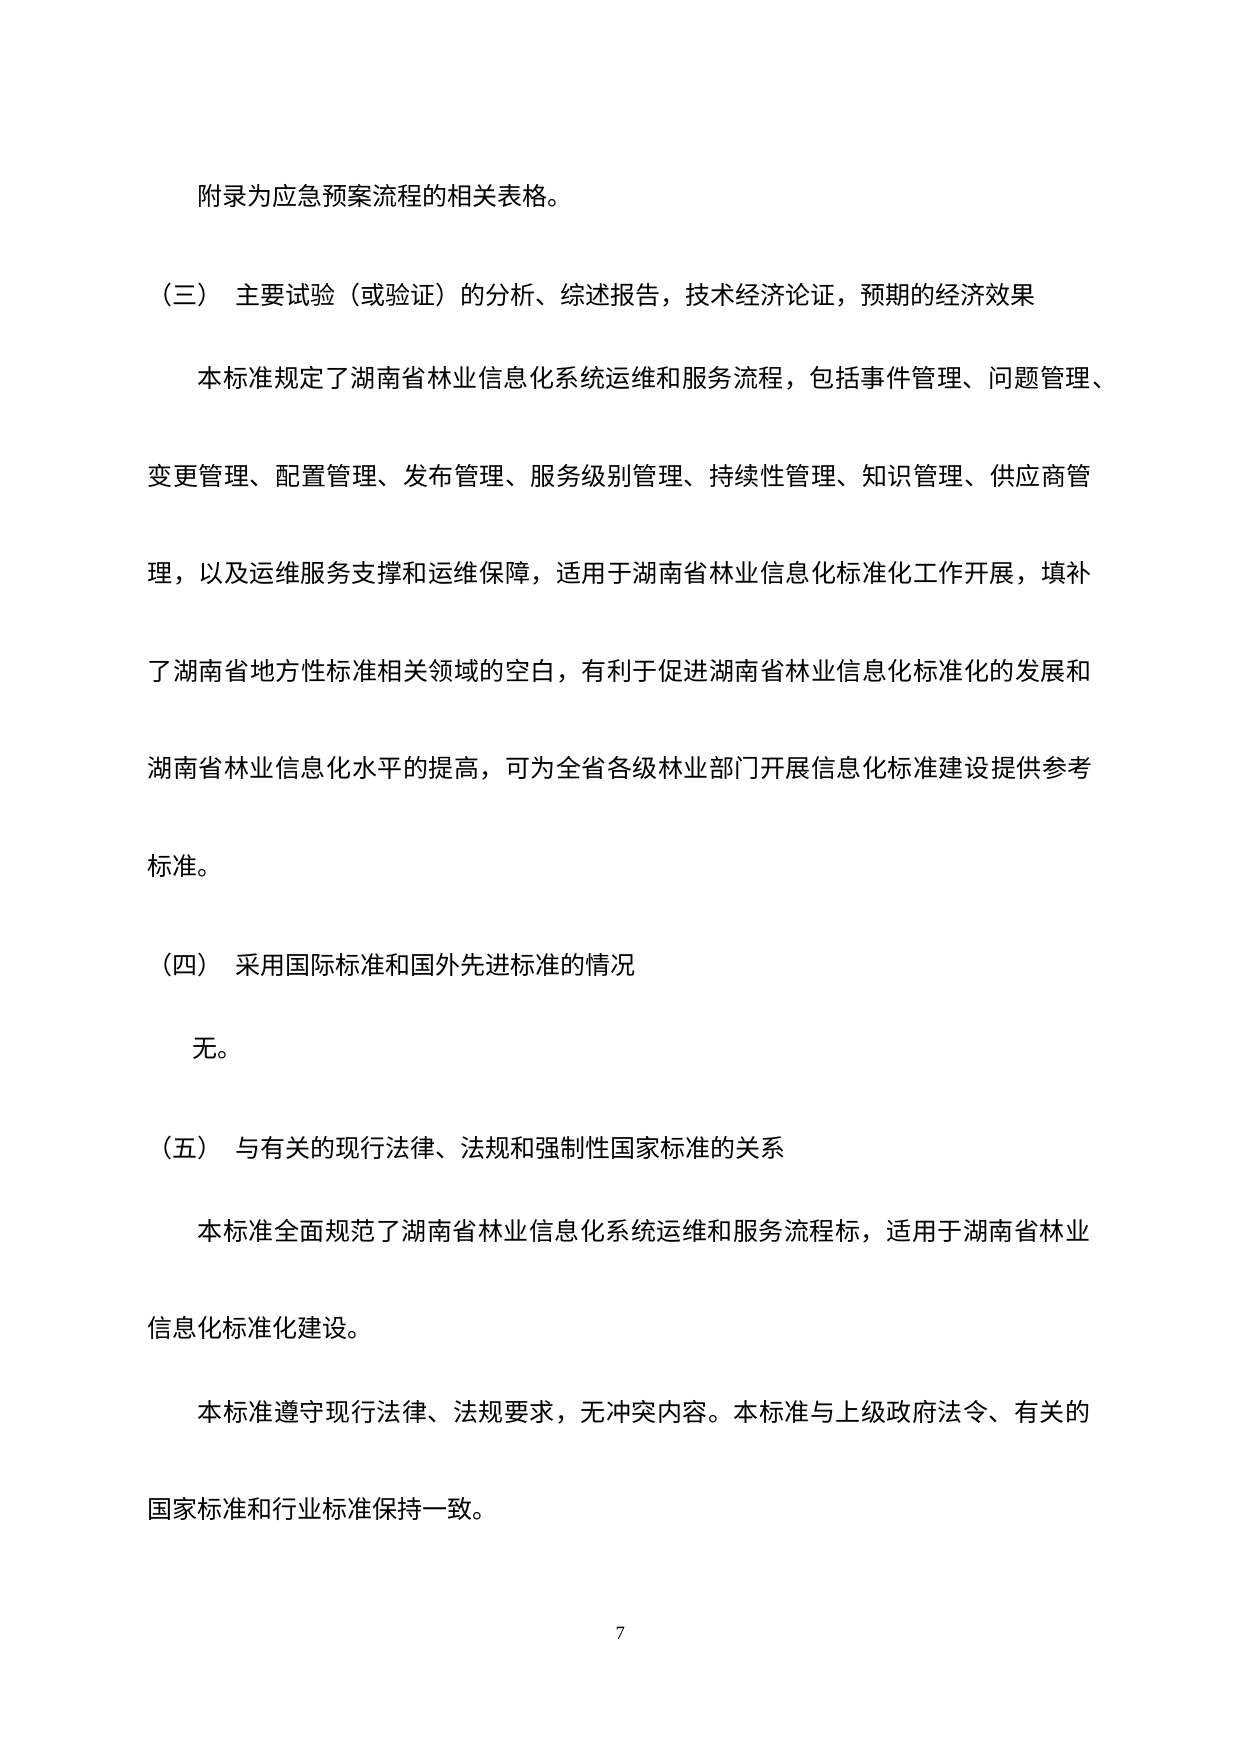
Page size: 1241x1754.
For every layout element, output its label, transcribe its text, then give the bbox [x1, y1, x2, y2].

text 附录为应急预案流程的相关表格。 [148, 162, 1092, 227]
text 本标准遵守现行法律、法规要求，无冲突内容。本标准与上级政府法令、有关的国家标准和行业标准保持一致。 [148, 1378, 1092, 1540]
list 与有关的现行法律、法规和强制性国家标准的关系 [148, 1114, 1092, 1179]
text 本标准规定了湖南省林业信息化系统运维和服务流程，包括事件管理、问题管理、变更管理、配置管理、发布管理、服务级别管理、持续性管理、知识管理、供应商管理，以及运维服务支撑和运维保障，适用于湖南省林业信息化标准化工作开展，填补了湖南省地方性标准相关领域的空白，有利于促进湖南省林业信息化标准化的发展和湖南省林业信息化水平的提高，可为全省各级林业部门开展信息化标准建设提供参考标准。 [148, 344, 1092, 897]
list 主要试验（或验证）的分析、综述报告，技术经济论证，预期的经济效果 [148, 261, 1092, 326]
text 本标准全面规范了湖南省林业信息化系统运维和服务流程标，适用于湖南省林业信息化标准化建设。 [148, 1197, 1092, 1359]
text 无。 [148, 1014, 1092, 1079]
list 采用国际标准和国外先进标准的情况 [148, 931, 1092, 996]
